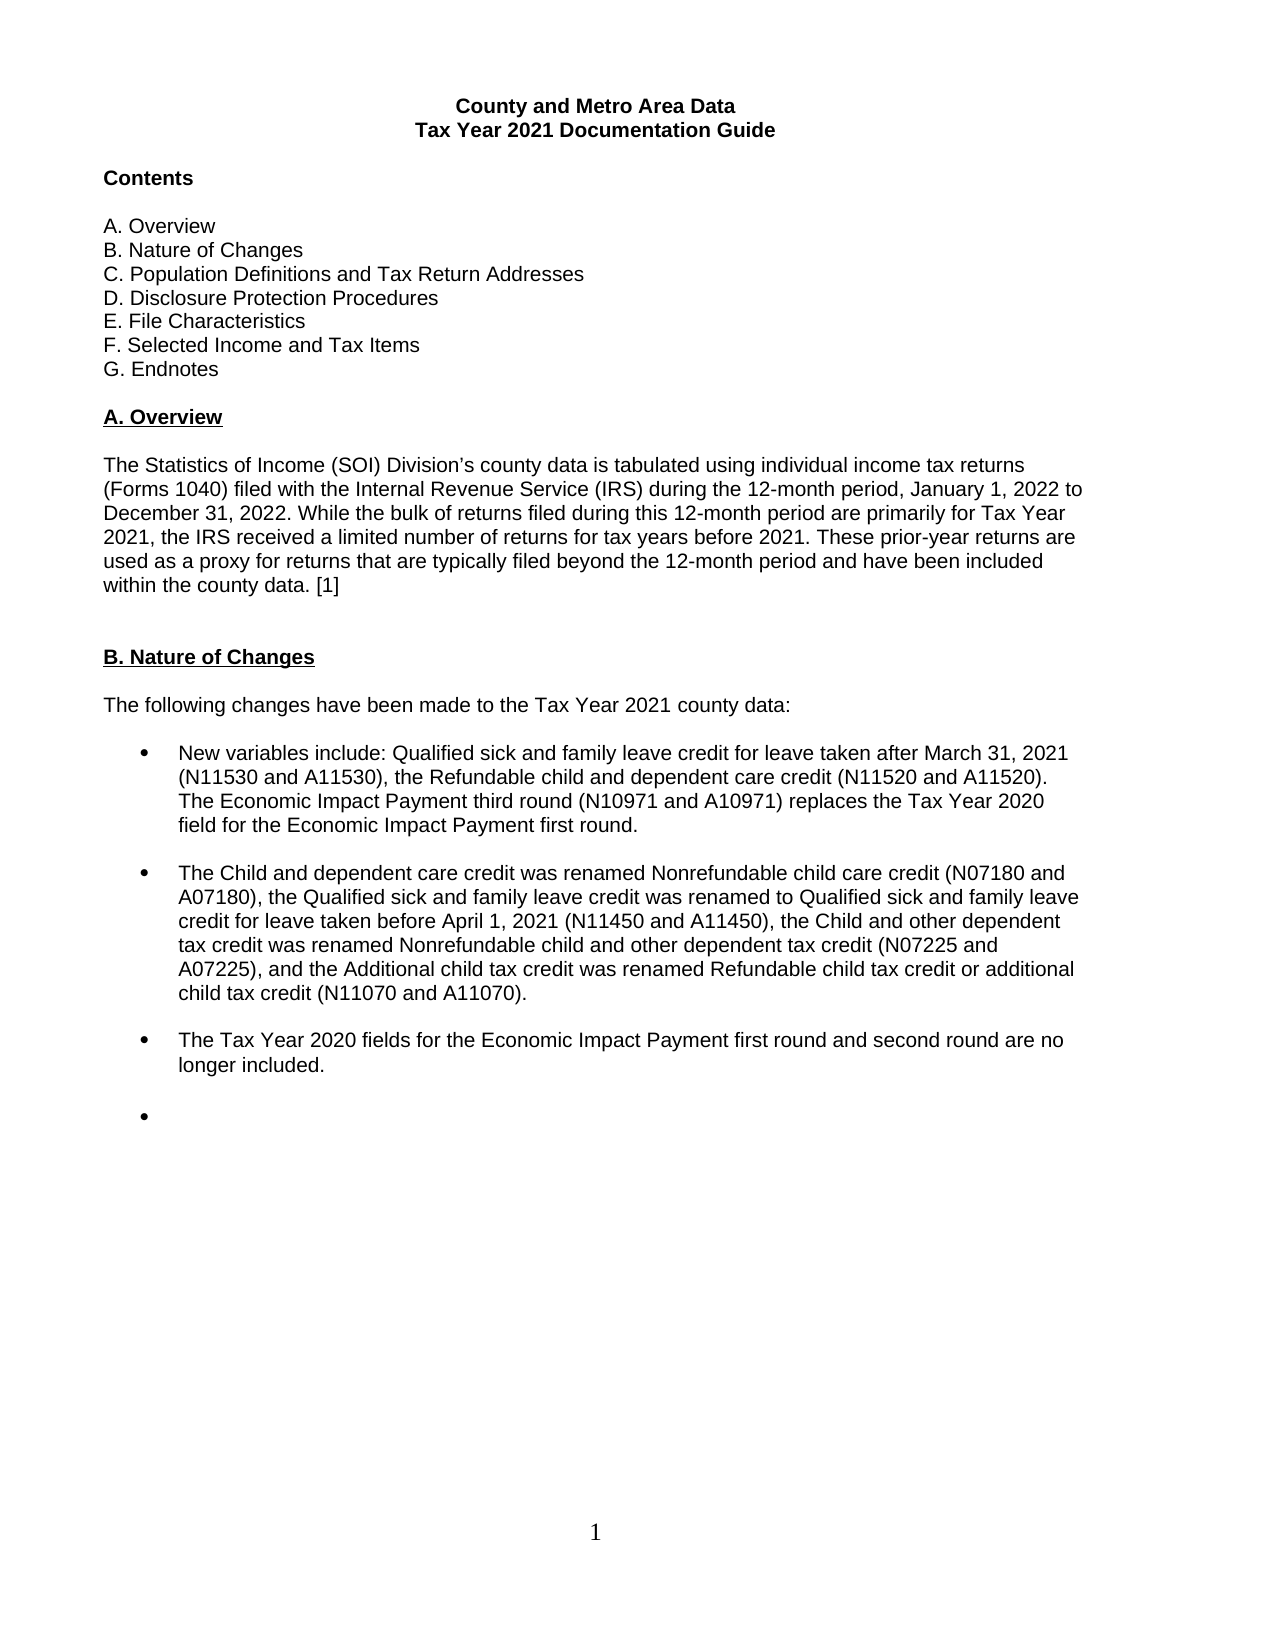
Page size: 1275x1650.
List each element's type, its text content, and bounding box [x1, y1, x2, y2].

text A. Overview [103, 405, 1087, 429]
text G. Endnotes [103, 357, 1087, 381]
text A. Overview [103, 213, 1087, 237]
text C. Population Definitions and Tax Return Addresses [103, 261, 1087, 285]
text D. Disclosure Protection Procedures [103, 285, 1087, 309]
text The following changes have been made to the Tax Year 2021 county data: [103, 693, 1087, 717]
text County and Metro Area Data [103, 94, 1087, 118]
text E. File Characteristics [103, 309, 1087, 333]
text Contents [103, 166, 1087, 189]
text B. Nature of Changes [103, 645, 1087, 669]
text F. Selected Income and Tax Items [103, 333, 1087, 357]
text Tax Year 2021 Documentation Guide [103, 118, 1087, 142]
list The Tax Year 2020 fields for the Economic Impact Payment first round and second round are no longer included. [141, 1028, 1087, 1076]
list The Child and dependent care credit was renamed Nonrefundable child care credit (N07180 and A07180), the Qualified sick and family leave credit was renamed to Qualified sick and family leave credit for leave taken before April 1, 2021 (N11450 and A11450), the Child and other dependent tax credit was renamed Nonrefundable child and other dependent tax credit (N07225 and A07225), and the Additional child tax credit was renamed Refundable child tax credit or additional child tax credit (N11070 and A11070). [141, 861, 1087, 1004]
text The Statistics of Income (SOI) Division’s county data is tabulated using individual income tax returns (Forms 1040) filed with the Internal Revenue Service (IRS) during the 12-month period, January 1, 2022 to December 31, 2022. While the bulk of returns filed during this 12-month period are primarily for Tax Year 2021, the IRS received a limited number of returns for tax years before 2021. These prior-year returns are used as a proxy for returns that are typically filed beyond the 12-month period and have been included within the county data. [1] [103, 453, 1087, 597]
list New variables include: Qualified sick and family leave credit for leave taken after March 31, 2021 (N11530 and A11530), the Refundable child and dependent care credit (N11520 and A11520). The Economic Impact Payment third round (N10971 and A10971) replaces the Tax Year 2020 field for the Economic Impact Payment first round. [141, 741, 1087, 837]
text B. Nature of Changes [103, 237, 1087, 261]
